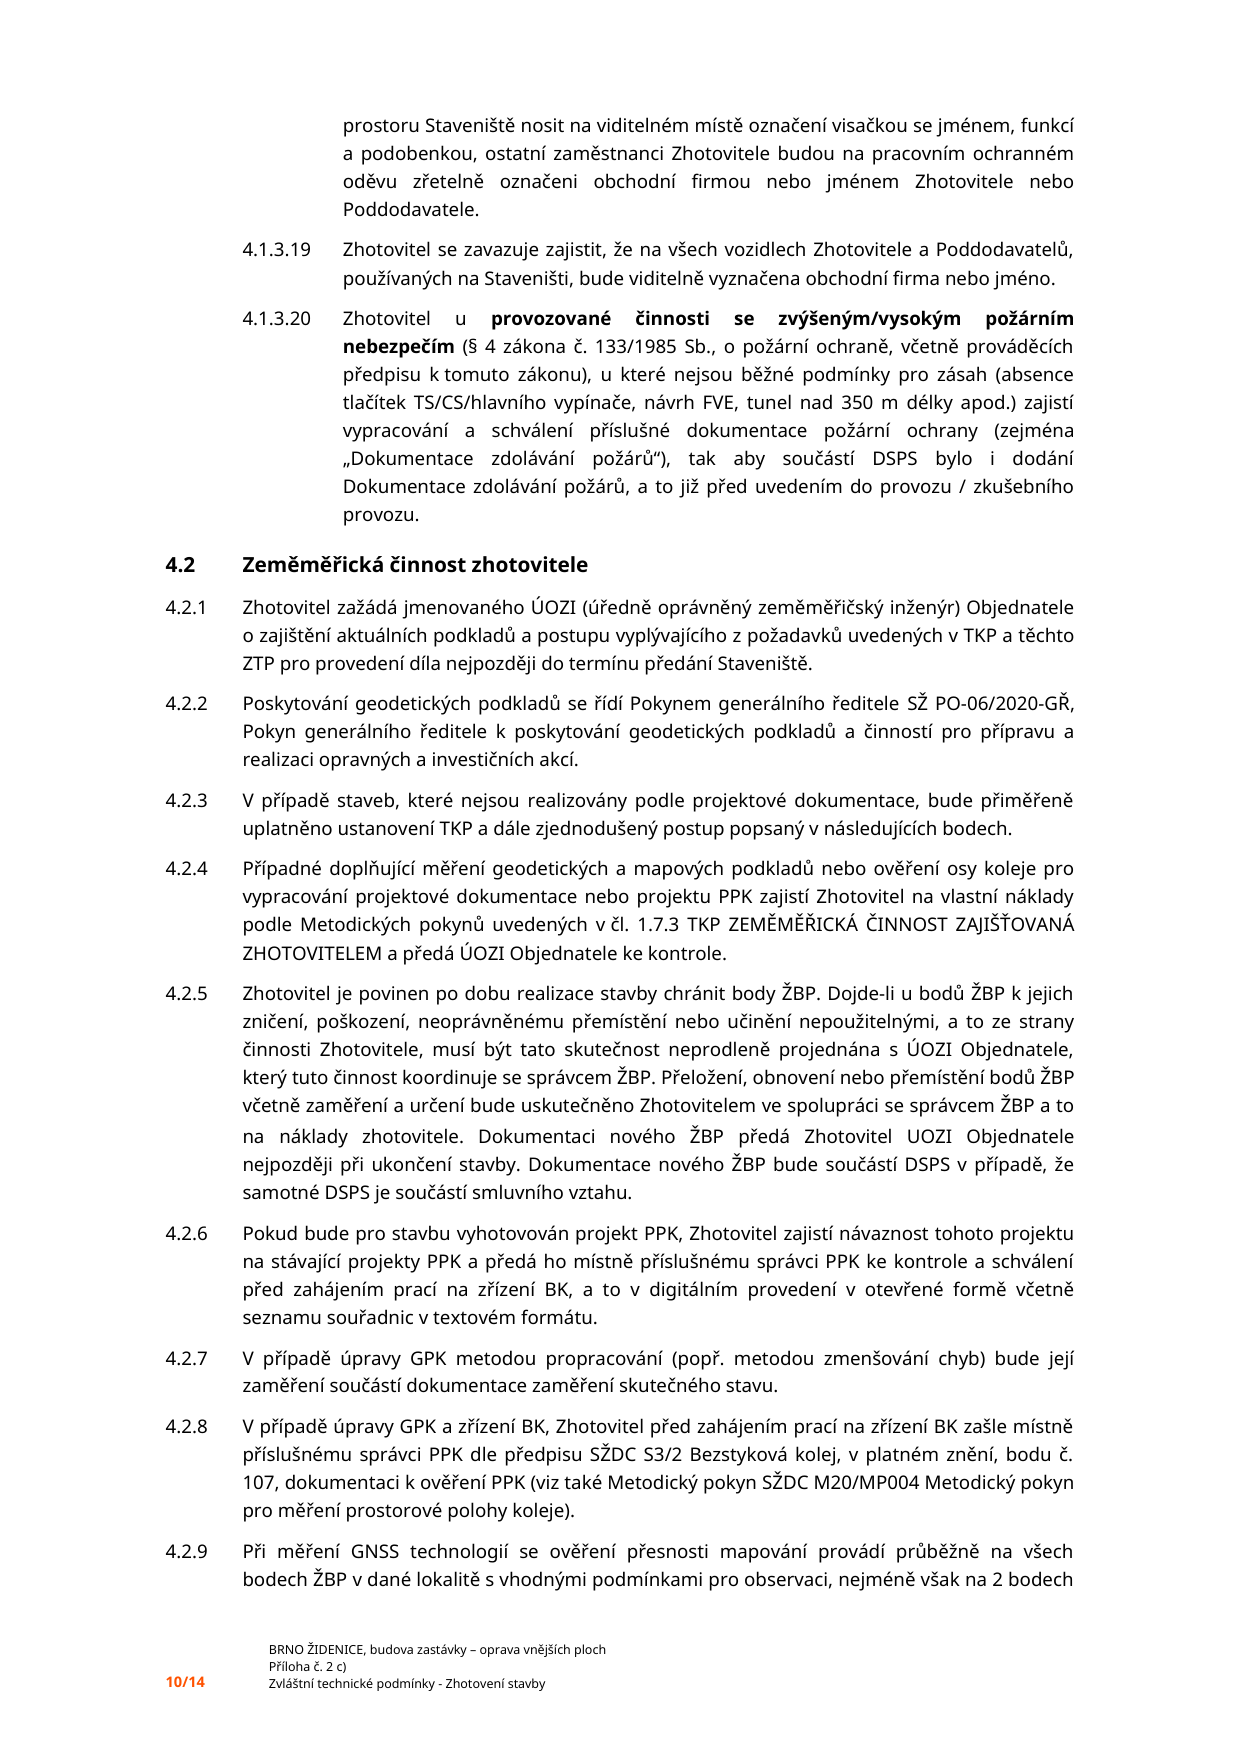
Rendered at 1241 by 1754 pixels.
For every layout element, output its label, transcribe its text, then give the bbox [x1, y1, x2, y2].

text Pokud bude pro stavbu vyhotovován projekt PPK, Zhotovitel zajistí návaznost tohoto projektu na stávající projekty PPK a předá ho místně příslušnému správci PPK ke kontrole a schválení před zahájením prací na zřízení BK, a to v digitálním provedení v otevřené formě včetně seznamu souřadnic v textovém formátu. [165, 1220, 1075, 1330]
text Poskytování geodetických podkladů se řídí Pokynem generálního ředitele SŽ PO-06/2020-GŘ, Pokyn generálního ředitele k poskytování geodetických podkladů a činností pro přípravu a realizaci opravných a investičních akcí. [165, 691, 1075, 772]
text V případě staveb, které nejsou realizovány podle projektové dokumentace, bude přiměřeně uplatněno ustanovení TKP a dále zjednodušený postup popsaný v následujících bodech. [165, 787, 1075, 841]
text V případě úpravy GPK a zřízení BK, Zhotovitel před zahájením prací na zřízení BK zašle místně příslušnému správci PPK dle předpisu SŽDC S3/2 Bezstyková kolej, v platném znění, bodu č. 107, dokumentaci k ověření PPK (viz také Metodický pokyn SŽDC M20/MP004 Metodický pokyn pro měření prostorové polohy koleje). [165, 1413, 1075, 1523]
text Zhotovitel je povinen po dobu realizace stavby chránit body ŽBP. Dojde-li u bodů ŽBP k jejich zničení, poškození, neoprávněnému přemístění nebo učinění nepoužitelnými, a to ze strany činnosti Zhotovitele, musí být tato skutečnost neprodleně projednána s ÚOZI Objednatele, který tuto činnost koordinuje se správcem ŽBP. Přeložení, obnovení nebo přemístění bodů ŽBP včetně zaměření a určení bude uskutečněno Zhotovitelem ve spolupráci se správcem ŽBP a to na náklady zhotovitele. Dokumentaci nového ŽBP předá Zhotovitel UOZI Objednatele nejpozději při ukončení stavby. Dokumentace nového ŽBP bude součástí DSPS v případě, že samotné DSPS je součástí smluvního vztahu. [165, 980, 1075, 1205]
text Zhotovitel se zavazuje zajistit, že na všech vozidlech Zhotovitele a Poddodavatelů, používaných na Staveništi, bude viditelně vyznačena obchodní firma nebo jméno. [242, 237, 1075, 290]
text Zeměměřická činnost zhotovitele [165, 550, 1075, 579]
text Případné doplňující měření geodetických a mapových podkladů nebo ověření osy koleje pro vypracování projektové dokumentace nebo projektu PPK zajistí Zhotovitel na vlastní náklady podle Metodických pokynů uvedených v čl. 1.7.3 TKP ZEMĚMĚŘICKÁ ČINNOST ZAJIŠŤOVANÁ ZHOTOVITELEM a předá ÚOZI Objednatele ke kontrole. [165, 856, 1075, 965]
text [242, 112, 1075, 222]
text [165, 1538, 1075, 1591]
text Zhotovitel u provozované činnosti se zvýšeným/vysokým požárním nebezpečím (§ 4 zákona č. 133/1985 Sb., o požární ochraně, včetně prováděcích předpisu k tomuto zákonu), u které nejsou běžné podmínky pro zásah (absence tlačítek TS/CS/hlavního vypínače, návrh FVE, tunel nad 350 m délky apod.) zajistí vypracování a schválení příslušné dokumentace požární ochrany (zejména „Dokumentace zdolávání požárů“), tak aby součástí DSPS bylo i dodání Dokumentace zdolávání požárů, a to již před uvedením do provozu / zkušebního provozu. [242, 305, 1075, 527]
text V případě úpravy GPK metodou propracování (popř. metodou zmenšování chyb) bude její zaměření součástí dokumentace zaměření skutečného stavu. [165, 1345, 1075, 1398]
text Zhotovitel zažádá jmenovaného ÚOZI (úředně oprávněný zeměměřičský inženýr) Objednatele o zajištění aktuálních podkladů a postupu vyplývajícího z požadavků uvedených v TKP a těchto ZTP pro provedení díla nejpozději do termínu předání Staveniště. [165, 594, 1075, 676]
